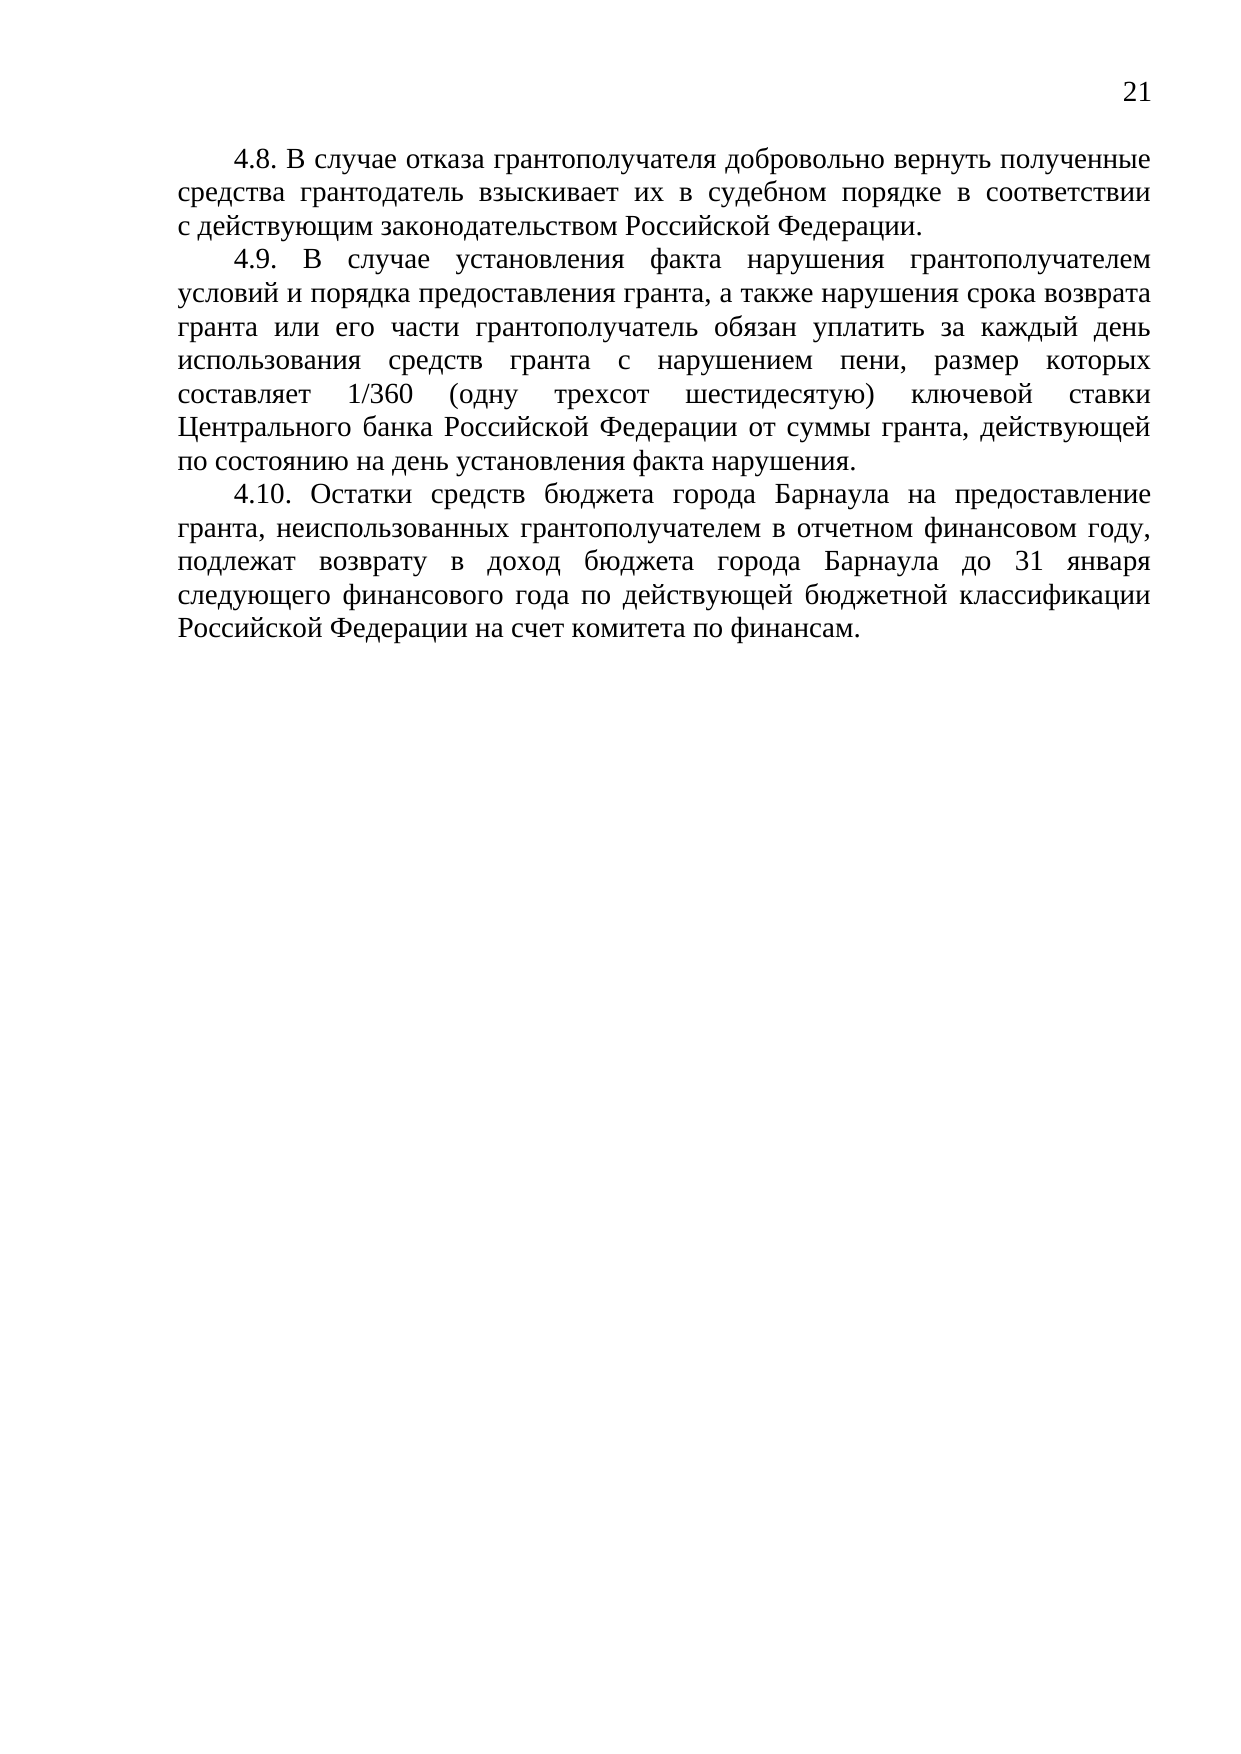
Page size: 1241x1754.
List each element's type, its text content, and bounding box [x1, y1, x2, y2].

text 4.10. Остатки средств бюджета города Барнаула на предоставление гранта, неиспользованных грантополучателем в отчетном финансовом году, подлежат возврату в доход бюджета города Барнаула до 31 января следующего финансового года по действующей бюджетной классификации Российской Федерации на счет комитета по финансам. [177, 476, 1152, 644]
text 4.8. В случае отказа грантополучателя добровольно вернуть полученные средства грантодатель взыскивает их в судебном порядке в соответствии с действующим законодательством Российской Федерации. [177, 141, 1152, 242]
text 4.9. В случае установления факта нарушения грантополучателем условий и порядка предоставления гранта, а также нарушения срока возврата гранта или его части грантополучатель обязан уплатить за каждый день использования средств гранта с нарушением пени, размер которых составляет 1/360 (одну трехсот шестидесятую) ключевой ставки Центрального банка Российской Федерации от суммы гранта, действующей по состоянию на день установления факта нарушения. [177, 242, 1152, 476]
